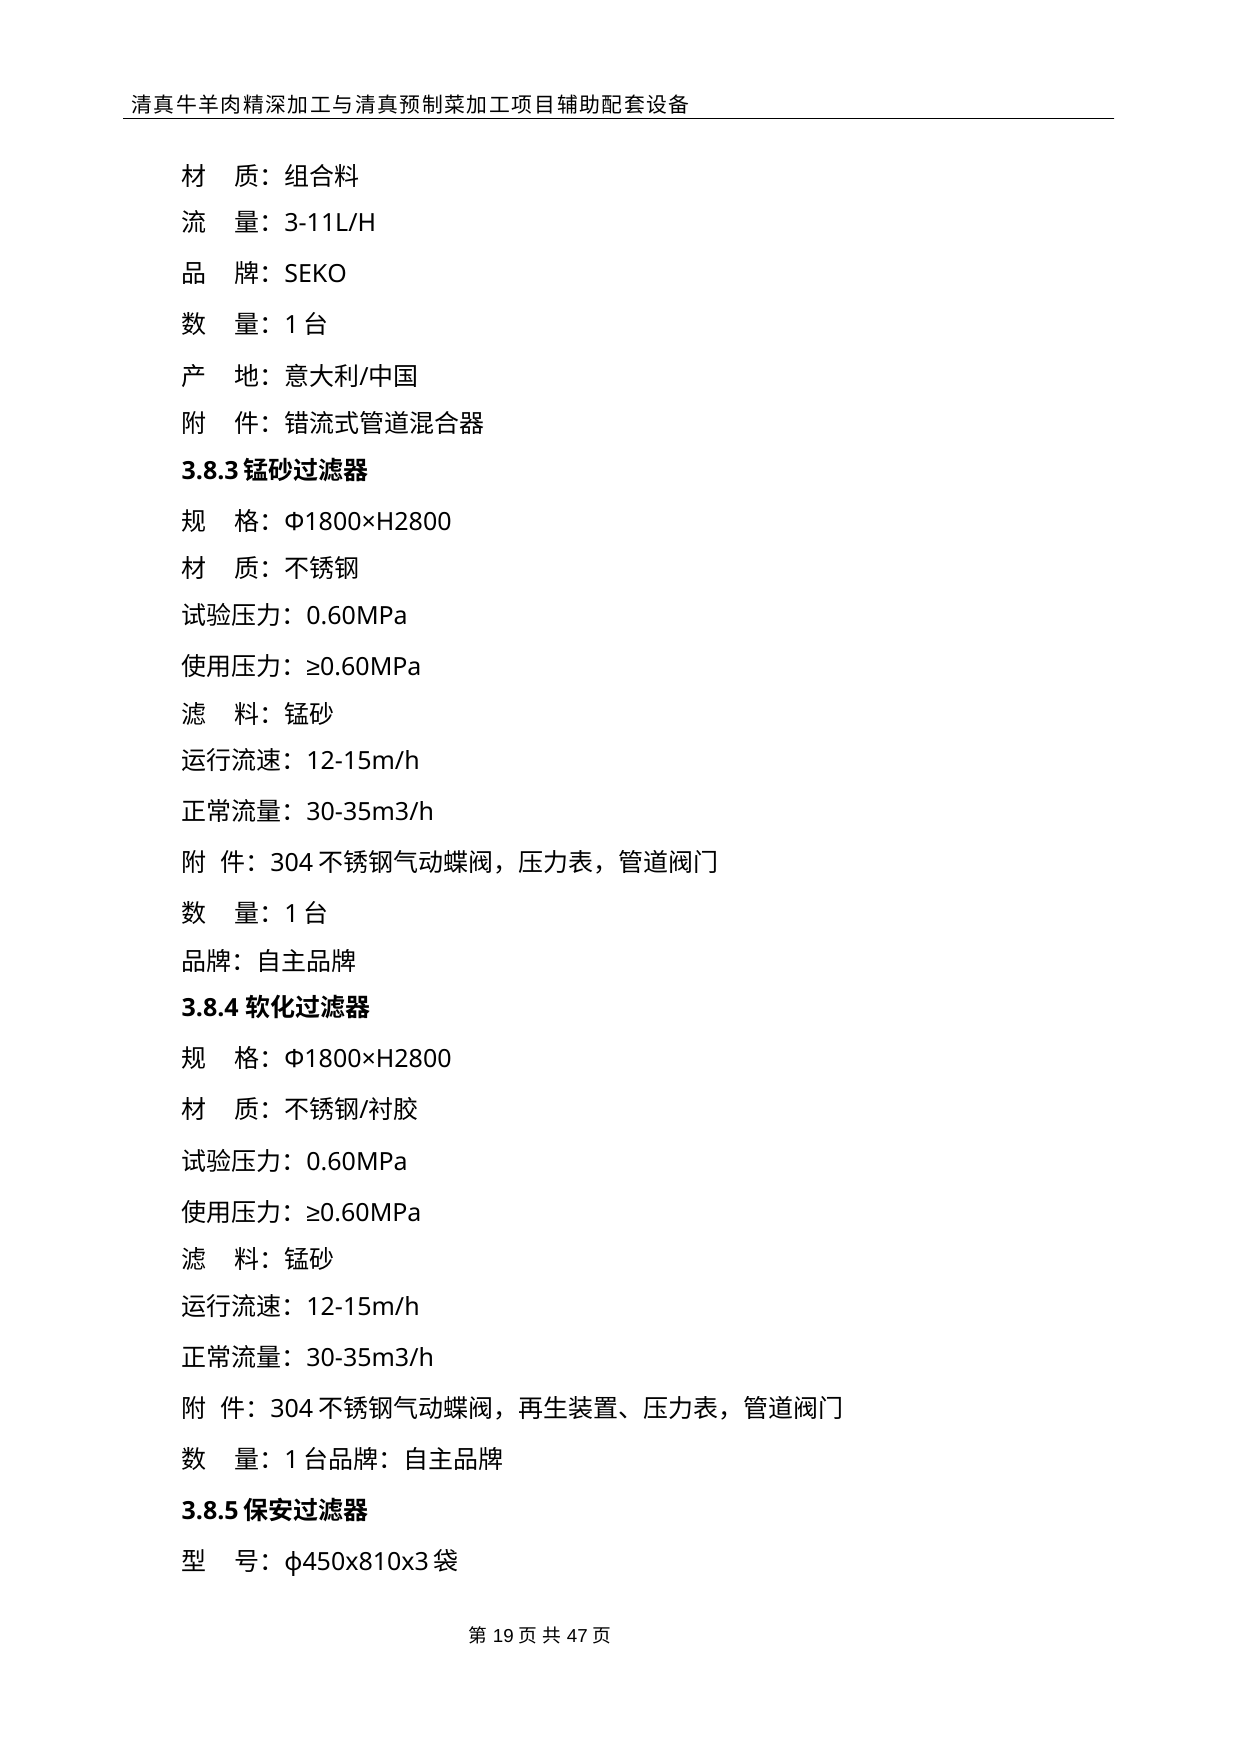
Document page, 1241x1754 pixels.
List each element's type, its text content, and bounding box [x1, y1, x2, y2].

text 试验压力：0.60MPa [131, 598, 1106, 632]
text 品 牌：SEKO [131, 256, 1106, 290]
text 正常流量：30-35m3/h [131, 794, 1106, 828]
text 附 件：304不锈钢气动蝶阀，再生装置、压力表，管道阀门 [131, 1391, 1106, 1424]
text 材 质：不锈钢/衬胶 [131, 1092, 1106, 1126]
text 试验压力：0.60MPa [131, 1143, 1106, 1177]
text 材 质：组合料 [131, 162, 1106, 191]
text 使用压力：≥0.60MPa [131, 649, 1106, 683]
text 滤 料：锰砂 [131, 700, 1106, 728]
text 型 号：ф450x810x3袋 [131, 1544, 1106, 1578]
text 流 量：3-11L/H [131, 205, 1106, 239]
text 3.8.5保安过滤器 [131, 1493, 1106, 1527]
text 规 格：Φ1800×H2800 [131, 503, 1106, 537]
text 材 质：不锈钢 [131, 554, 1106, 583]
text 数 量：1台 [131, 307, 1106, 341]
text 3.8.3锰砂过滤器 [131, 452, 1106, 486]
text 滤 料：锰砂 [131, 1245, 1106, 1274]
text 产 地：意大利/中国 [131, 358, 1106, 392]
text 规 格：Φ1800×H2800 [131, 1041, 1106, 1075]
text 运行流速：12-15m/h [131, 743, 1106, 777]
text 使用压力：≥0.60MPa [131, 1194, 1106, 1228]
text 3.8.4 软化过滤器 [131, 990, 1106, 1024]
text 运行流速：12-15m/h [131, 1288, 1106, 1322]
text 附 件：304不锈钢气动蝶阀，压力表，管道阀门 [131, 845, 1106, 879]
text 附 件：错流式管道混合器 [131, 409, 1106, 438]
text 数 量：1台 [131, 896, 1106, 930]
text 品牌：自主品牌 [131, 947, 1106, 976]
text 正常流量：30-35m3/h [131, 1339, 1106, 1373]
text 数 量：1台品牌：自主品牌 [131, 1442, 1106, 1476]
